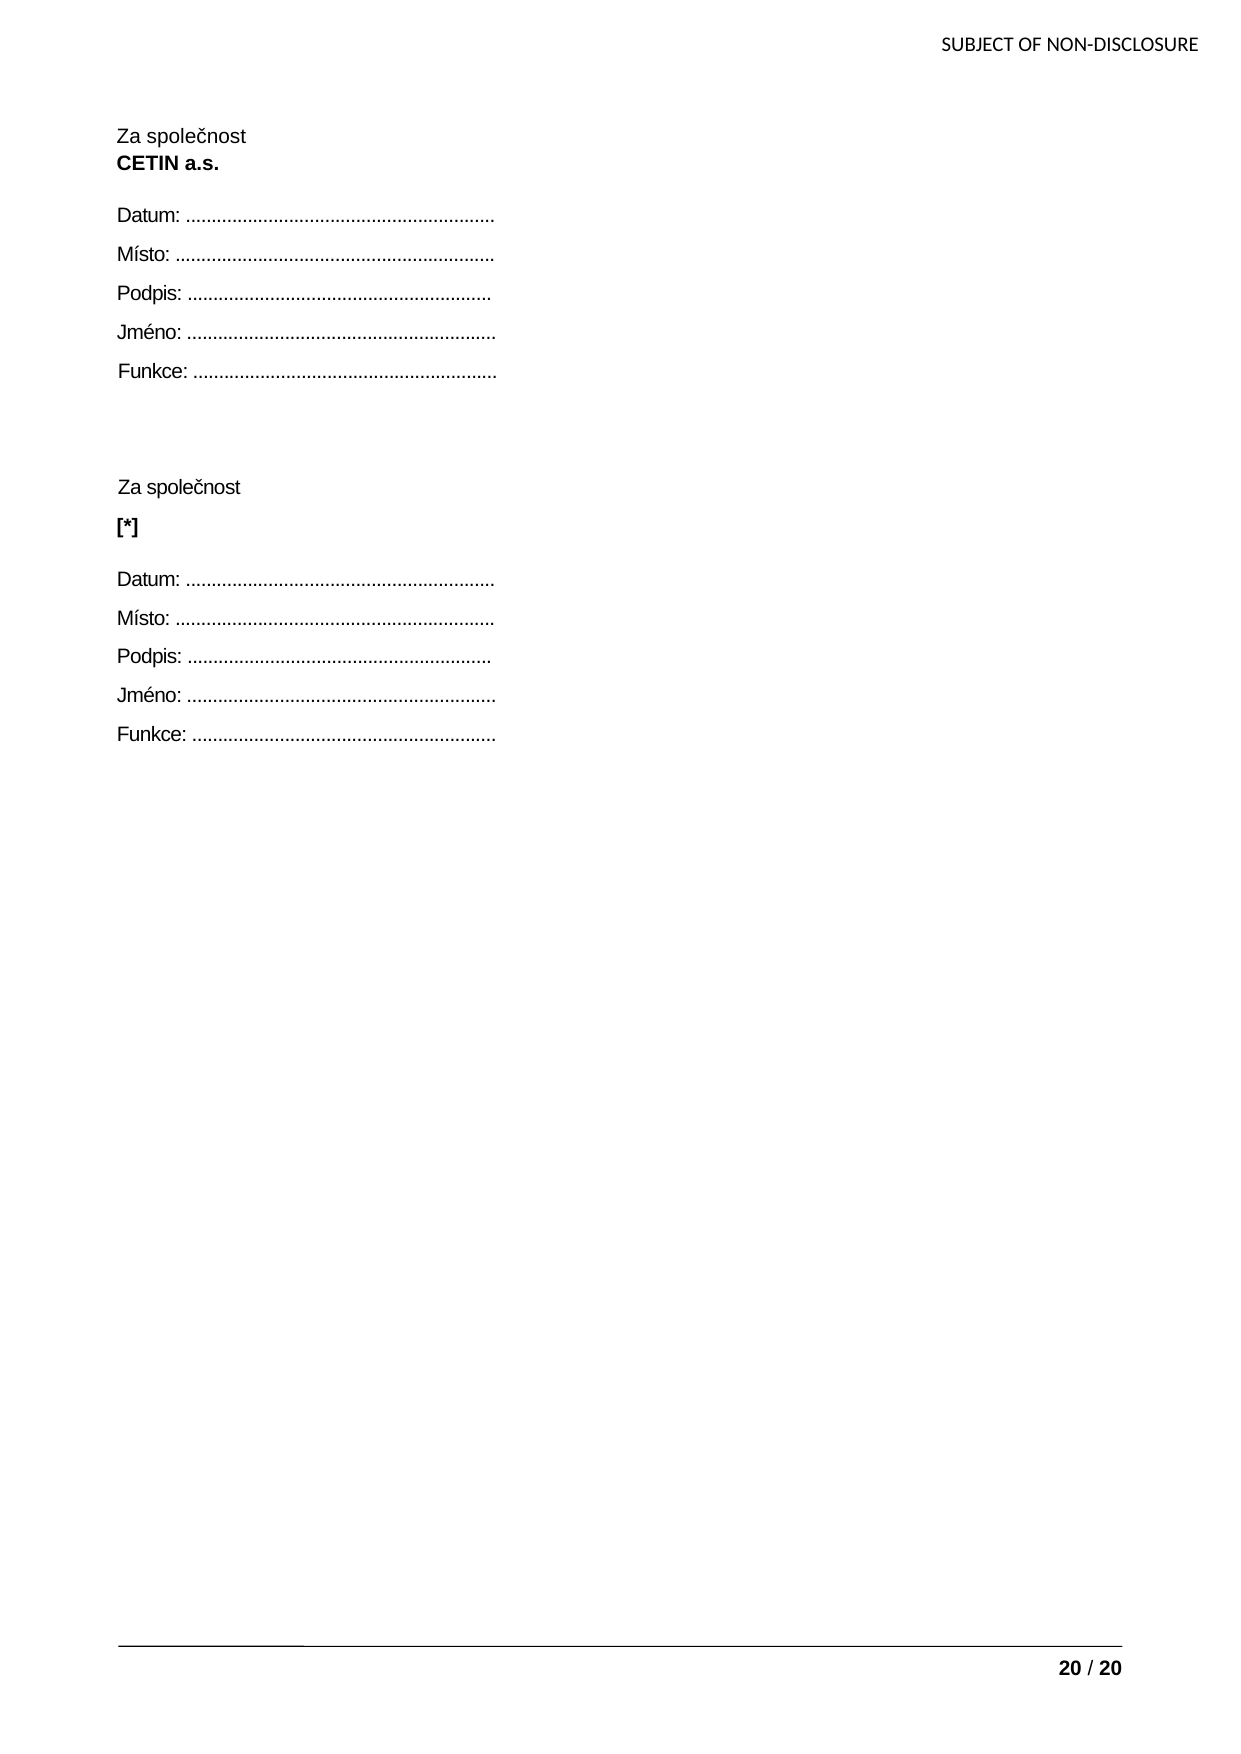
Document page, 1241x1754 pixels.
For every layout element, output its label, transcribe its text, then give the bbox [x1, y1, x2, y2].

text Místo: .............................................................. [117, 242, 1122, 266]
text Za společnost [116, 124, 1122, 148]
subtitle Za společnost [118, 475, 1122, 499]
text Podpis: ........................................................... [117, 281, 1122, 305]
text Datum: ............................................................ [117, 567, 1122, 591]
text Místo: .............................................................. [117, 606, 1122, 629]
text CETIN a.s. [116, 150, 1122, 174]
text Jméno: ............................................................ [117, 320, 1122, 344]
subtitle Funkce: ........................................................... [118, 358, 1122, 382]
text Jméno: ............................................................ [117, 683, 1122, 707]
text Datum: ............................................................ [117, 203, 1122, 227]
text Funkce: ........................................................... [117, 722, 1122, 746]
text [*] [116, 514, 1122, 538]
text Podpis: ........................................................... [117, 644, 1122, 668]
